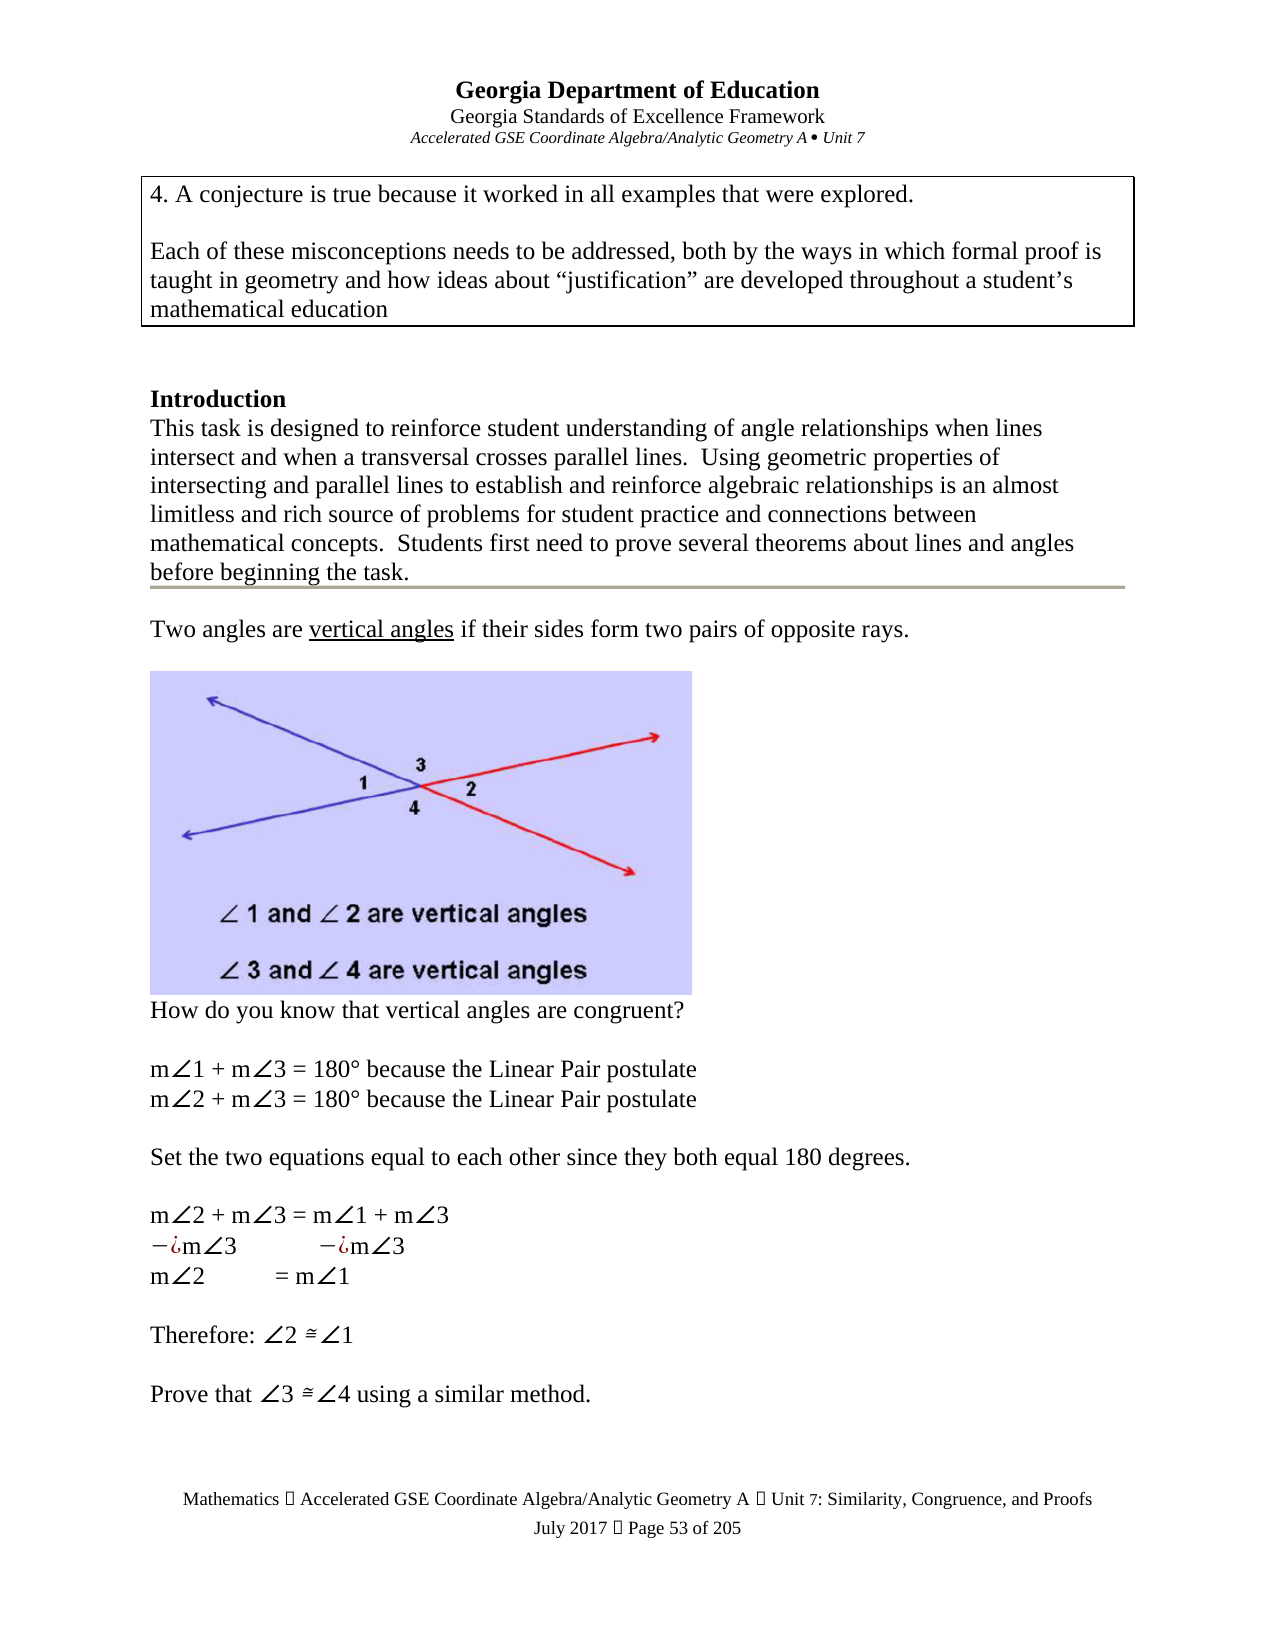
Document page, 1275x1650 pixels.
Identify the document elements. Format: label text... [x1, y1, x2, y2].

text Introduction [150, 384, 1125, 413]
text m∠2 + m∠3 = 180° because the Linear Pair postulate [150, 1083, 1125, 1113]
text m∠2 + m∠3 = m∠1 + m∠3 [150, 1199, 1125, 1229]
text m∠2 = m∠1 [150, 1259, 1125, 1290]
text Prove that ∠3 ∠4 using a similar method. [150, 1377, 1125, 1408]
text m∠3 m∠3 [150, 1229, 1125, 1259]
text 4. A conjecture is true because it worked in all examples that were explored. [142, 177, 1133, 208]
text This task is designed to reinforce student understanding of angle relationships when lines intersect and when a transversal crosses parallel lines. Using geometric properties of intersecting and parallel lines to establish and reinforce algebraic relationships is an almost limitless and rich source of problems for student practice and connections between mathematical concepts. Students first need to prove several theorems about lines and angles before beginning the task. [150, 413, 1080, 585]
text Set the two equations equal to each other since they both equal 180 degrees. [150, 1142, 1125, 1170]
text How do you know that vertical angles are congruent? [150, 995, 1125, 1024]
picture [150, 671, 693, 995]
text Two angles are vertical angles if their sides form two pairs of opposite rays. [150, 614, 1125, 643]
text Therefore: ∠2 ∠1 [150, 1318, 1125, 1349]
text m∠1 + m∠3 = 180° because the Linear Pair postulate [150, 1052, 1125, 1083]
text Each of these misconceptions needs to be addressed, both by the ways in which formal proof is taught in geometry and how ideas about “justification” are developed throughout a student’s mathematical education [142, 233, 1133, 325]
